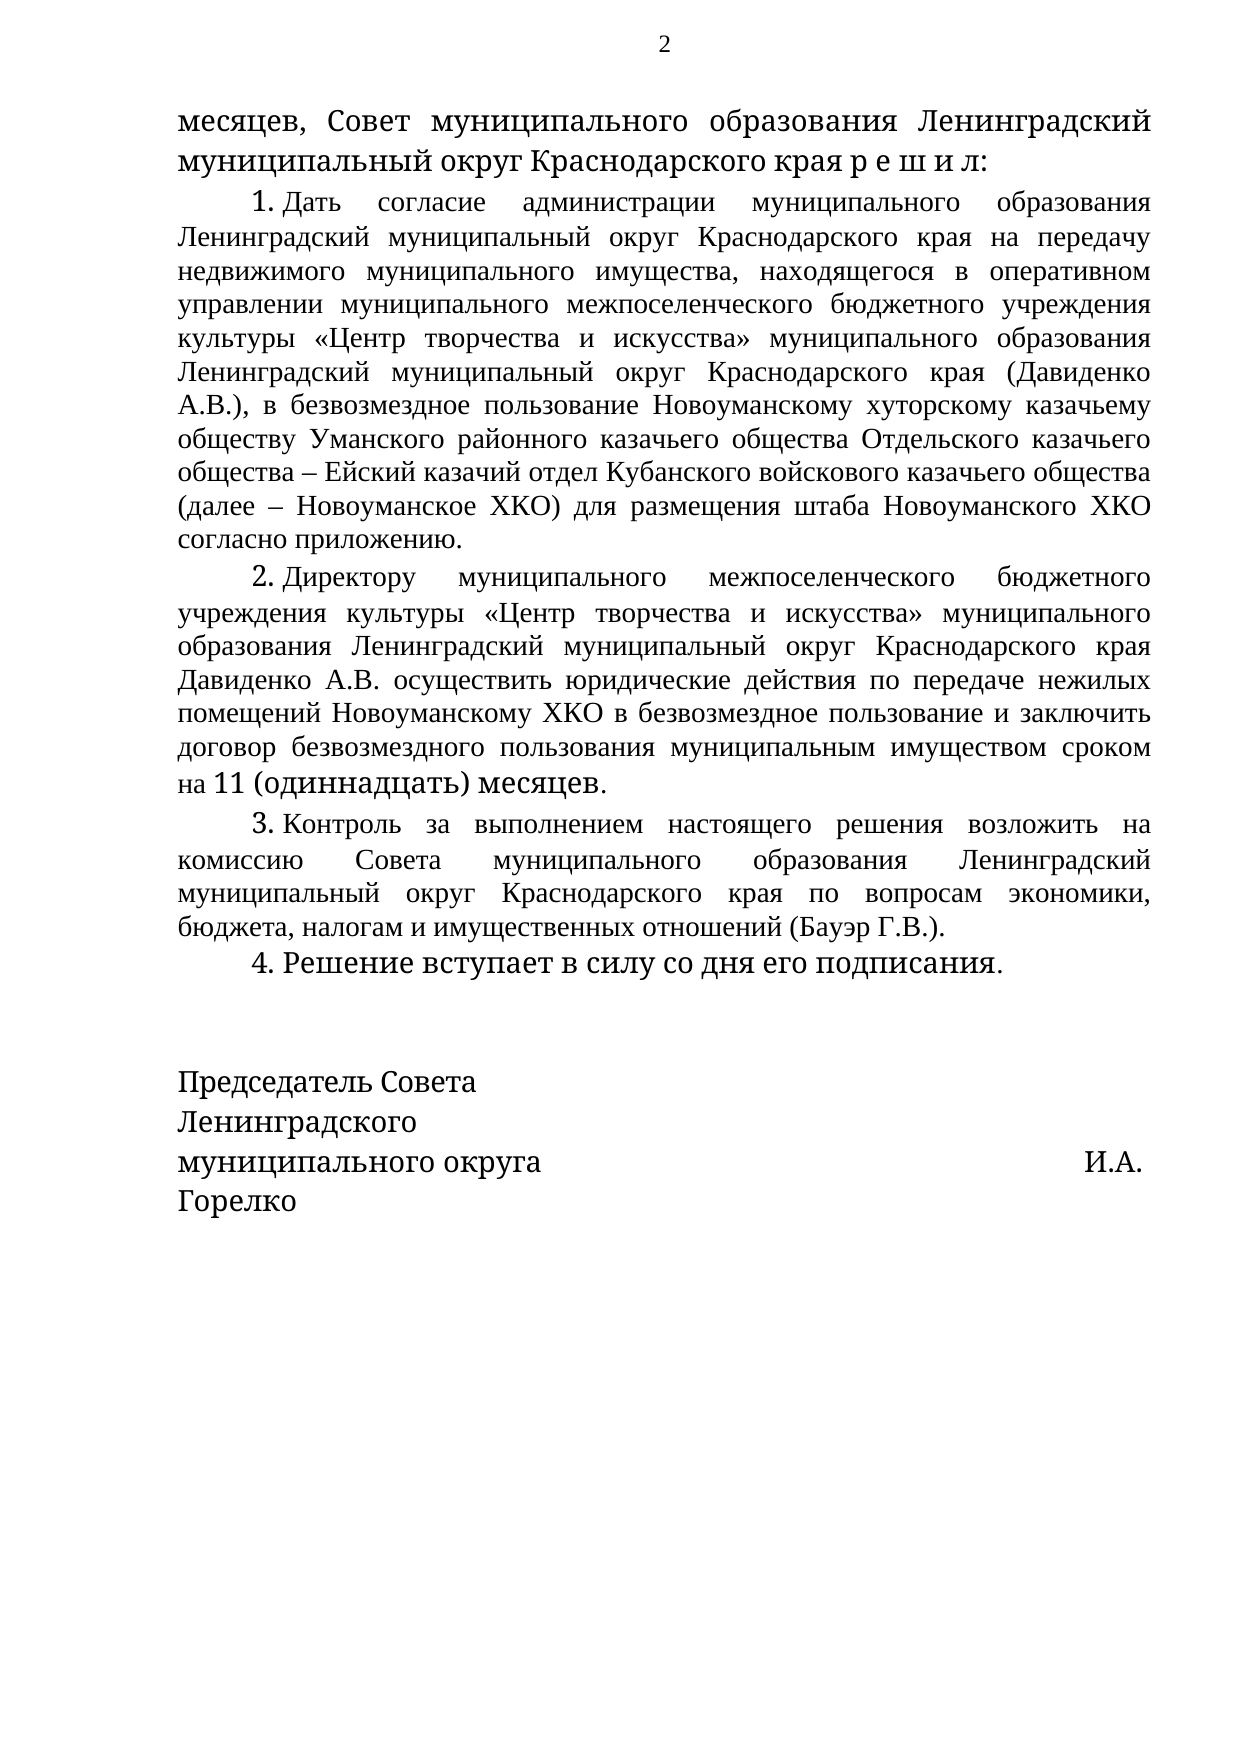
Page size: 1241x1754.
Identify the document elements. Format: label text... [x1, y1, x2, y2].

text 1. Дать согласие администрации муниципального образования Ленинградский муниципальный округ Краснодарского края на передачу недвижимого муниципального имущества, находящегося в оперативном управлении муниципального межпоселенческого бюджетного учреждения культуры «Центр творчества и искусства» муниципального образования Ленинградский муниципальный округ Краснодарского края (Давиденко А.В.), в безвозмездное пользование Новоуманскому хуторскому казачьему обществу Уманского районного казачьего общества Отдельского казачьего общества – Ейский казачий отдел Кубанского войскового казачьего общества (далее – Новоуманское ХКО) для размещения штаба Новоуманского ХКО согласно приложению. [177, 180, 1152, 555]
text муниципального округа И.А. Горелко [177, 1141, 1152, 1220]
text Председатель Совета [177, 1061, 1152, 1101]
text 3. Контроль за выполнением настоящего решения возложить на комиссию Совета муниципального образования Ленинградский муниципальный округ Краснодарского края по вопросам экономики, бюджета, налогам и имущественных отношений (Бауэр Г.В.). [177, 802, 1152, 942]
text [177, 101, 1152, 180]
text Ленинградского [177, 1101, 1152, 1141]
text 4. Решение вступает в силу со дня его подписания. [177, 942, 1152, 982]
text 2. Директору муниципального межпоселенческого бюджетного учреждения культуры «Центр творчества и искусства» муниципального образования Ленинградский муниципальный округ Краснодарского края Давиденко А.В. осуществить юридические действия по передаче нежилых помещений Новоуманскому ХКО в безвозмездное пользование и заключить договор безвозмездного пользования муниципальным имуществом сроком на 11 (одиннадцать) месяцев. [177, 555, 1152, 802]
